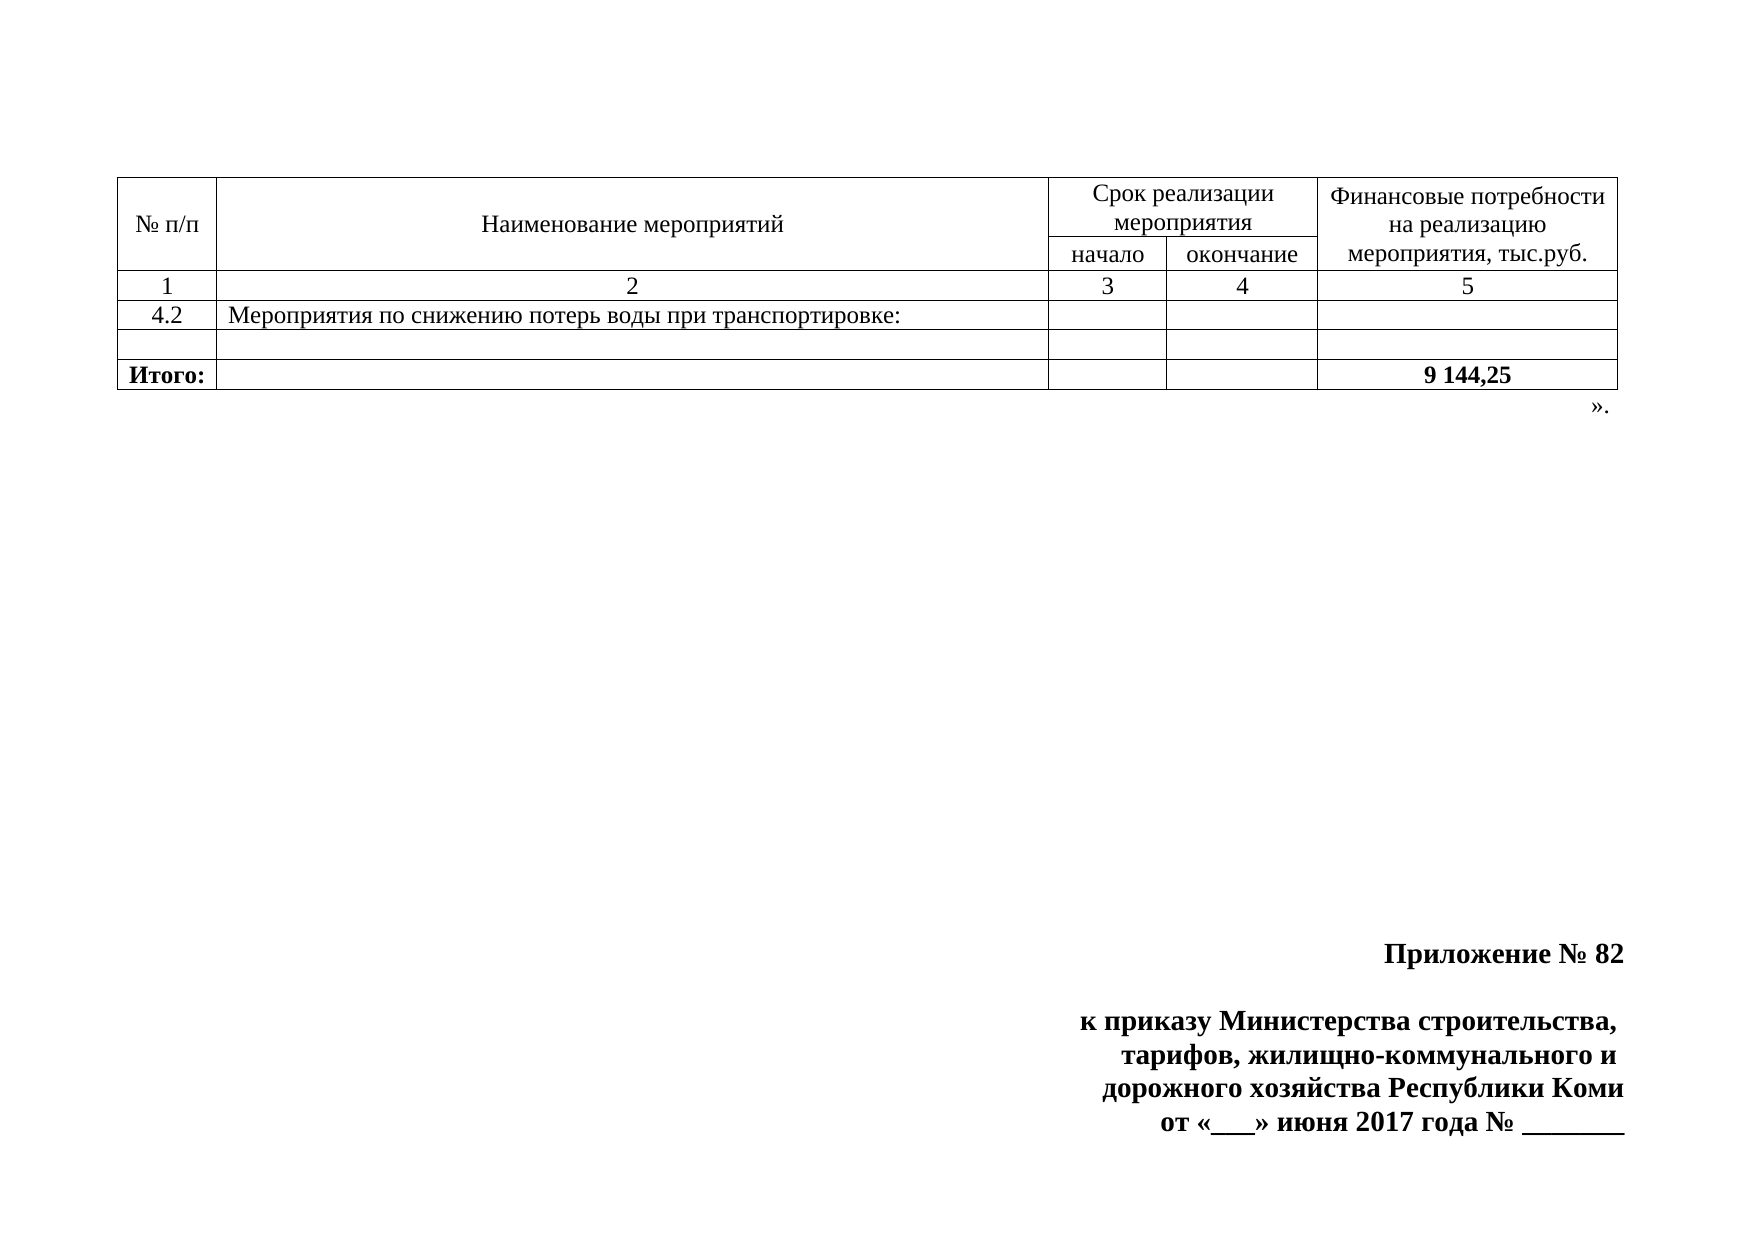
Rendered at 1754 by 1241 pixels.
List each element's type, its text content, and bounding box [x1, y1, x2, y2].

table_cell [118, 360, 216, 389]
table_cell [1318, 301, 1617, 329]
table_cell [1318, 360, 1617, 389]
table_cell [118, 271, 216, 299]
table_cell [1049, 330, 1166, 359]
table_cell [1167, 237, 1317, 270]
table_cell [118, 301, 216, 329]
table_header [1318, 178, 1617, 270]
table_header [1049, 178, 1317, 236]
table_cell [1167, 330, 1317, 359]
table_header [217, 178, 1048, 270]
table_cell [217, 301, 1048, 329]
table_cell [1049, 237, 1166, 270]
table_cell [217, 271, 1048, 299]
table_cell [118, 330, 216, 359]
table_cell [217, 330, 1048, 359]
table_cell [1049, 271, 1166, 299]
text к приказу Министерства строительства, тарифов, жилищно-коммунального и дорожного хозяйства Республики Коми [118, 1003, 1624, 1104]
text ». [118, 390, 1609, 419]
text от «___» июня 2017 года № _______ [118, 1104, 1624, 1137]
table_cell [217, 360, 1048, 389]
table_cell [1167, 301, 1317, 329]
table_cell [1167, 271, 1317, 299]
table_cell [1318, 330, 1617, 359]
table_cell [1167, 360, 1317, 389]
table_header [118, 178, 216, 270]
text Приложение № 82 [118, 936, 1624, 970]
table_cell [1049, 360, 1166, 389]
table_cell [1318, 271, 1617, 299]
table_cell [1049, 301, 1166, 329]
